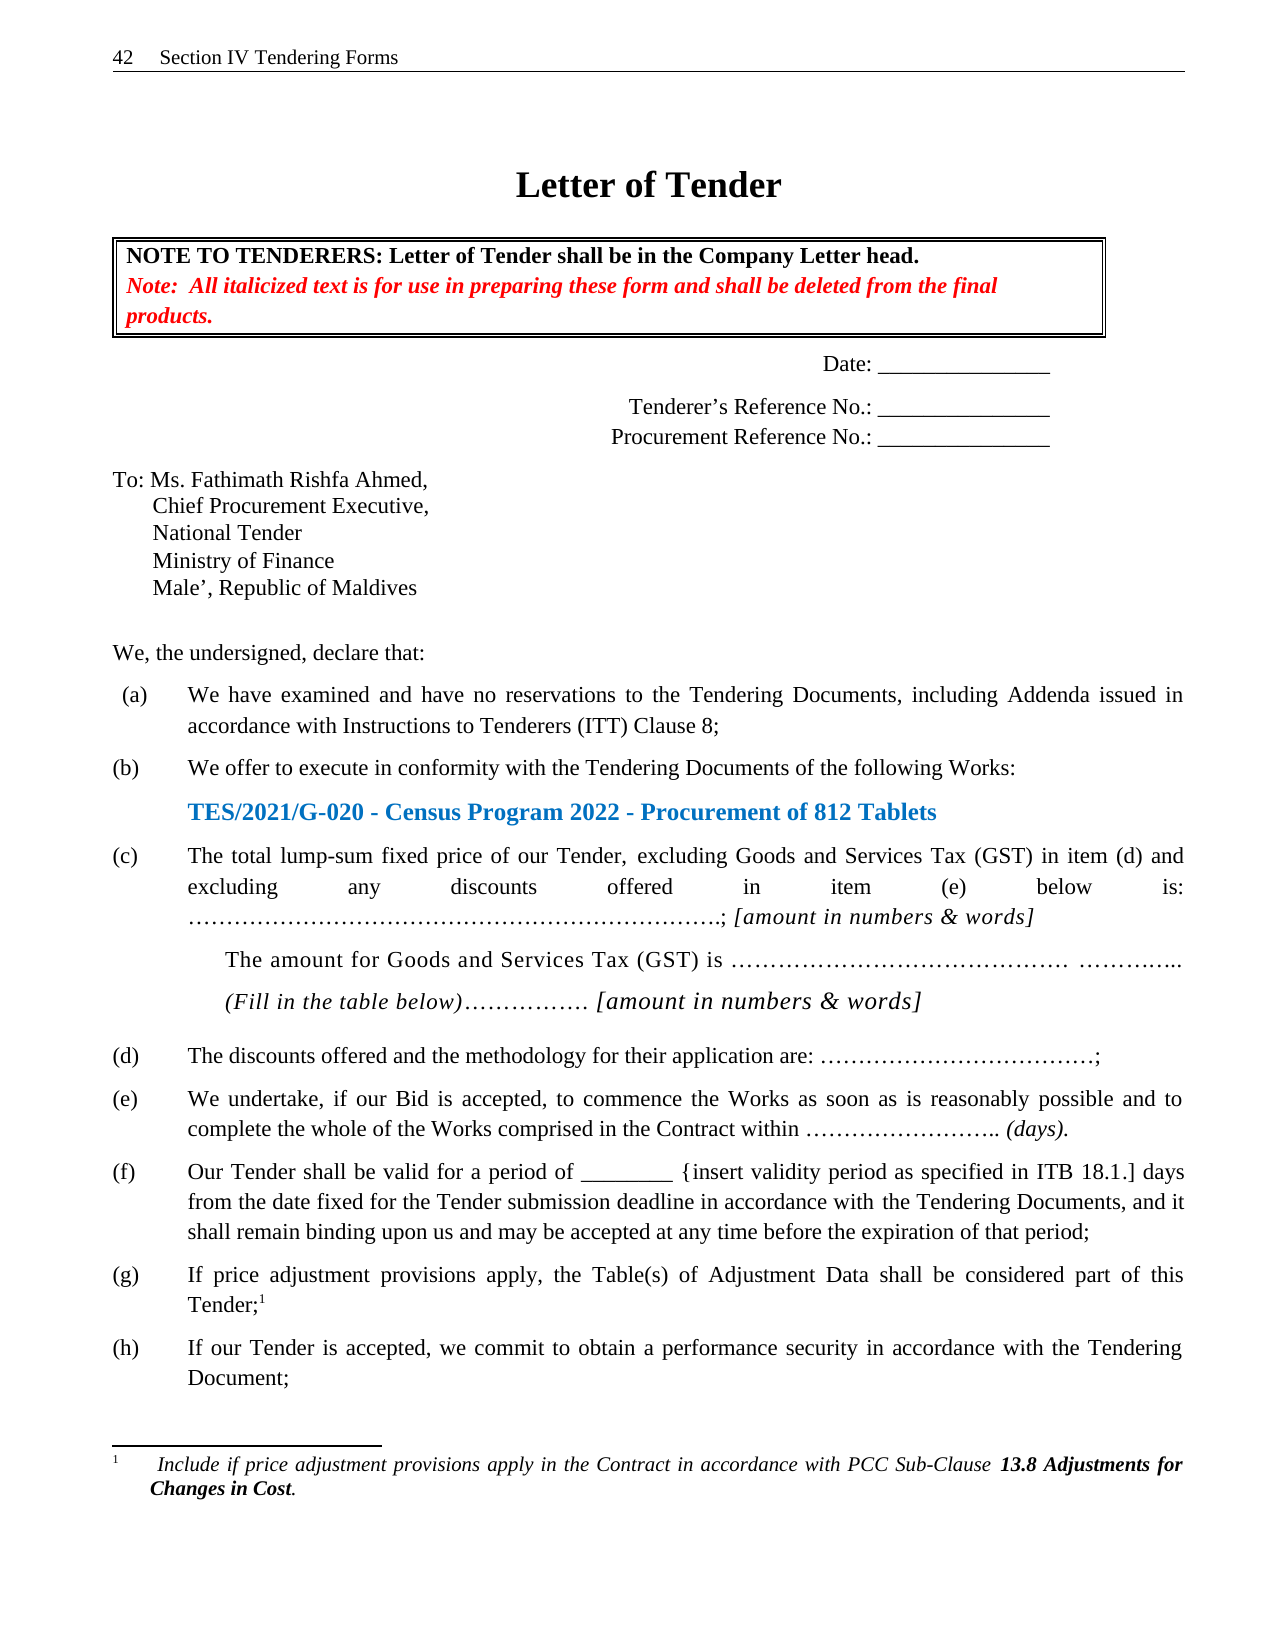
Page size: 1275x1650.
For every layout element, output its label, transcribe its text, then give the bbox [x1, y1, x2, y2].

text TES/2021/G-020 - Census Program 2022 - Procurement of 812 Tablets [187, 797, 1185, 826]
text Date: _______________ [112, 350, 1185, 376]
list The total lump-sum fixed price of our Tender, excluding Goods and Services Tax (GST) in item (d) and excluding any discounts offered in item (e) below is: …………………………………………………………….; [amount in numbers & words] [112, 843, 1185, 929]
list If our Tender is accepted, we commit to obtain a performance security in accordance with the Tendering Document; [112, 1334, 1185, 1390]
table_header NOTE TO TENDERERS: Letter of Tender shall be in the Company Letter head. Note: All italicized text is for use in preparing these form and shall be deleted from the final products. [117, 242, 1102, 333]
list If price adjustment provisions apply, the Table(s) of Adjustment Data shall be considered part of this Tender; [112, 1261, 1185, 1317]
list Our Tender shall be valid for a period of ________ {insert validity period as specified in ITB 18.1.] days from the date fixed for the Tender submission deadline in accordance with the Tendering Documents, and it shall remain binding upon us and may be accepted at any time before the expiration of that period; [112, 1158, 1185, 1244]
list We have examined and have no reservations to the Tendering Documents, including Addenda issued in accordance with Instructions to Tenderers (ITT) Clause 8; [122, 681, 1185, 738]
text National Tender [112, 519, 1185, 545]
text To: Ms. Fathimath Rishfa Ahmed, [112, 466, 1185, 492]
list We offer to execute in conformity with the Tendering Documents of the following Works: [112, 754, 1185, 781]
list The amount for Goods and Services Tax (GST) is ……………………………………. ………….. (Fill in the table below)……………. [amount in numbers & words] [225, 946, 1185, 1015]
list We undertake, if our Bid is accepted, to commence the Works as soon as is reasonably possible and to complete the whole of the Works comprised in the Contract within …………………….. (days). [112, 1085, 1185, 1141]
text Ministry of Finance [112, 547, 1185, 573]
text Chief Procurement Executive, [112, 492, 1185, 519]
text We, the undersigned, declare that: [112, 639, 1185, 665]
text Male’, Republic of Maldives [112, 573, 1185, 600]
text Letter of Tender [112, 162, 1185, 206]
text Tenderer’s Reference No.: _______________ Procurement Reference No.: _______________ [112, 393, 1185, 450]
list The discounts offered and the methodology for their application are: ………………………………; [112, 1042, 1185, 1068]
